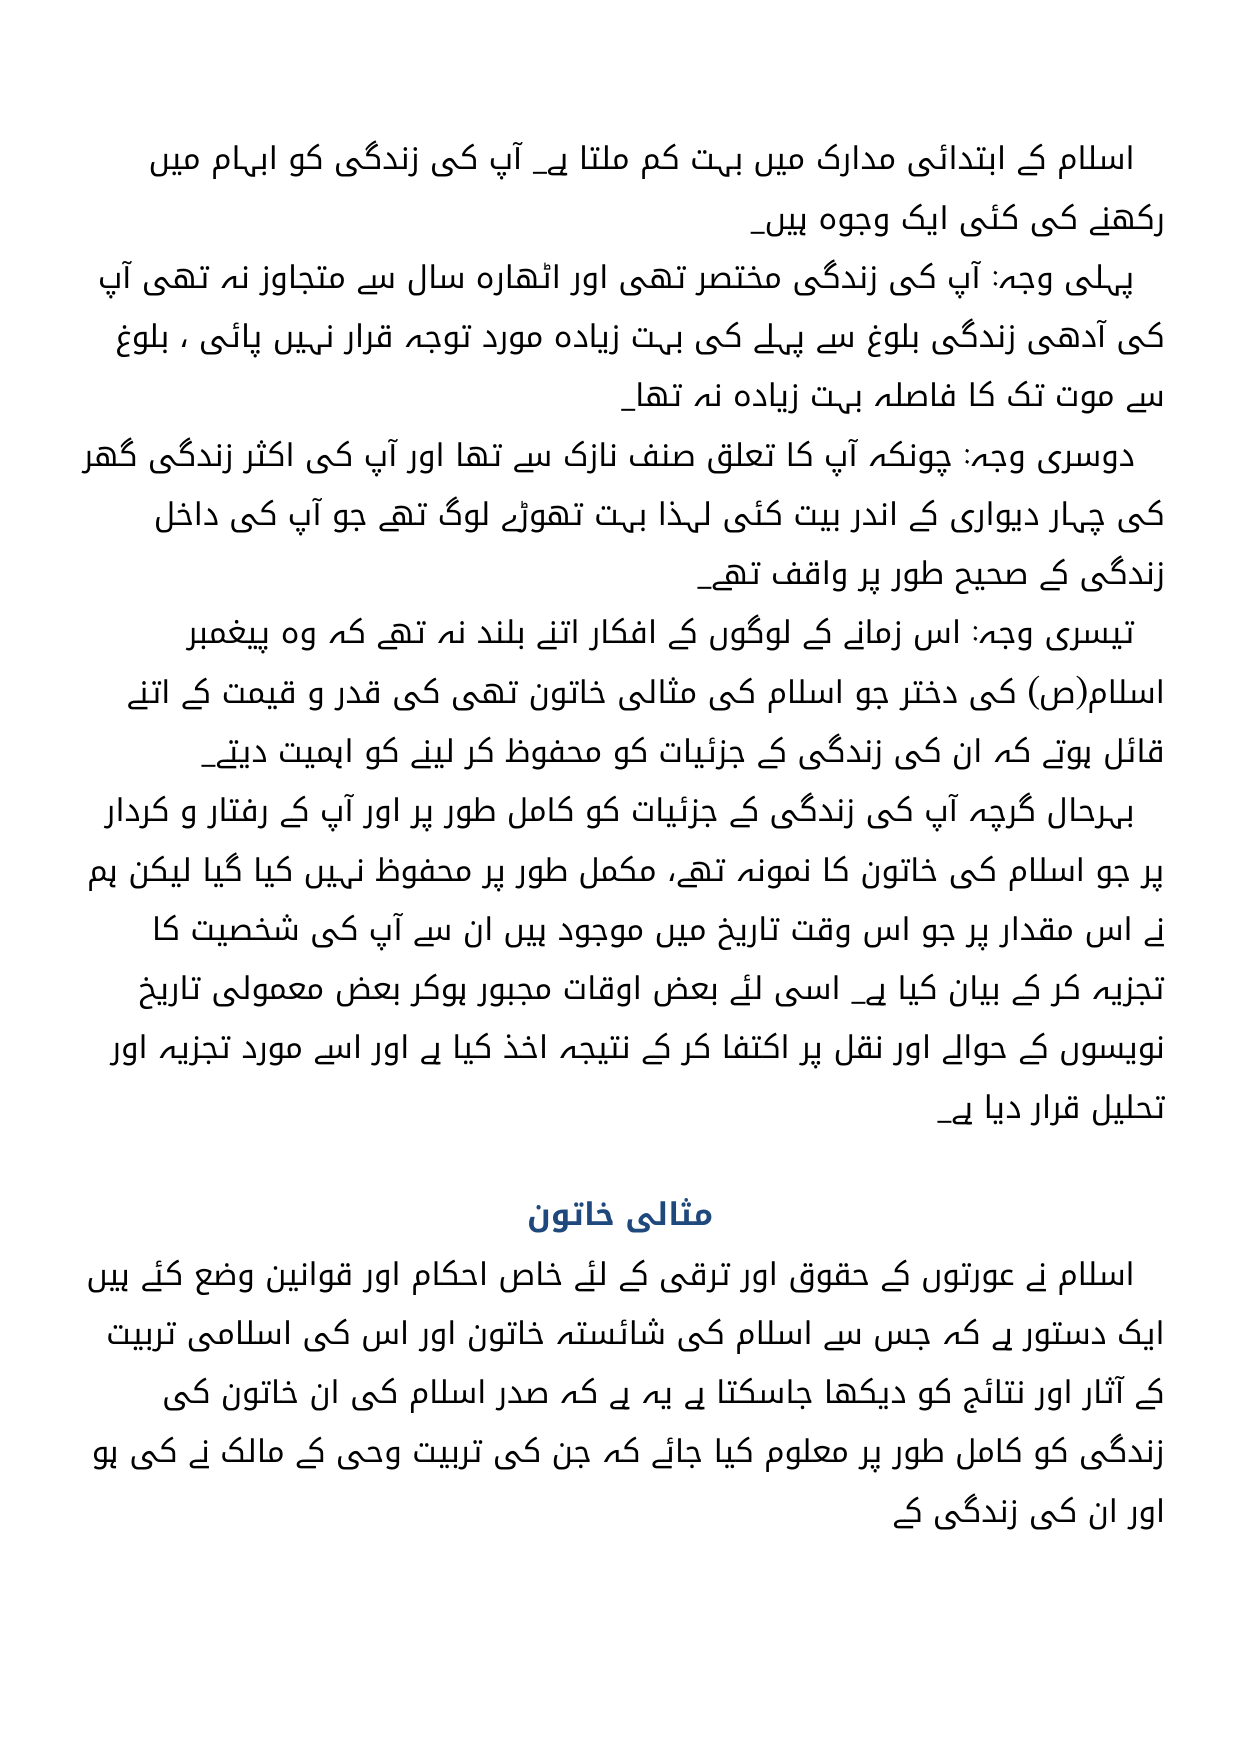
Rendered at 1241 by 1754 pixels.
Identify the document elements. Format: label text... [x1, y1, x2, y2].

text پہلی وجہ: آپ کی زندگی مختصر تھی اور اٹھارہ سال سے متجاوز نہ تھی آپ کی آدھی زندگی بلوغ سے پہلے کی بہت زیادہ مورد توجہ قرار نہیں پائی ، بلوغ سے موت تک کا فاصلہ بہت زیادہ نہ تھا_ [75, 248, 1165, 426]
subtitle مثالی خاتون [75, 1186, 1165, 1245]
text اسلام نے عورتوں کے حقوق اور ترقی کے لئے خاص احکام اور قوانین وضع کئے ہیں ایک دستور ہے کہ جس سے اسلام کی شائستہ خاتون اور اس کی اسلامی تربیت کے آثار اور نتائج کو دیکھا جاسکتا ہے یہ ہے کہ صدر اسلام کی ان خاتون کی زندگی کو کامل طور پر معلوم کیا جائے کہ جن کی تربیت وحی کے مالک نے کی ہو اور ان کی زندگی کے [75, 1245, 1165, 1541]
text بہرحال گرچہ آپ کی زندگی کے جزئیات کو کامل طور پر اور آپ کے رفتار و کردار پر جو اسلام کی خاتون کا نمونہ تھے، مکمل طور پر محفوظ نہیں کیا گیا لیکن ہم نے اس مقدار پر جو اس وقت تاریخ میں موجود ہیں ان سے آپ کی شخصیت کا تجزیہ کر کے بیان کیا ہے_ اسی لئے بعض اوقات مجبور ہوکر بعض معمولی تاریخ نویسوں کے حوالے اور نقل پر اکتفا کر کے نتیجہ اخذ کیا ہے اور اسے مورد تجزیہ اور تحلیل قرار دیا ہے_ [75, 782, 1165, 1137]
text تیسری وجہ: اس زمانے کے لوگوں کے افکار اتنے بلند نہ تھے کہ وہ پیغمبر اسلام(ص) کی دختر جو اسلام کی مثالی خاتون تھی کی قدر و قیمت کے اتنے قائل ہوتے کہ ان کی زندگی کے جزئیات کو محفوظ کر لینے کو اہمیت دیتے_ [75, 604, 1165, 782]
text دوسری وجہ: چونکہ آپ کا تعلق صنف نازک سے تھا اور آپ کی اکثر زندگی گھر کی چہار دیواری کے اندر بیت کئی لہذا بہت تھوڑے لوگ تھے جو آپ کی داخل زندگی کے صحیح طور پر واقف تھے_ [75, 426, 1165, 604]
text اسلام کے ابتدائی مدارک میں بہت کم ملتا ہے_ آپ کی زندگی کو ابہام میں رکھنے کی کئی ایک وجوہ ہیں_ [75, 130, 1165, 248]
